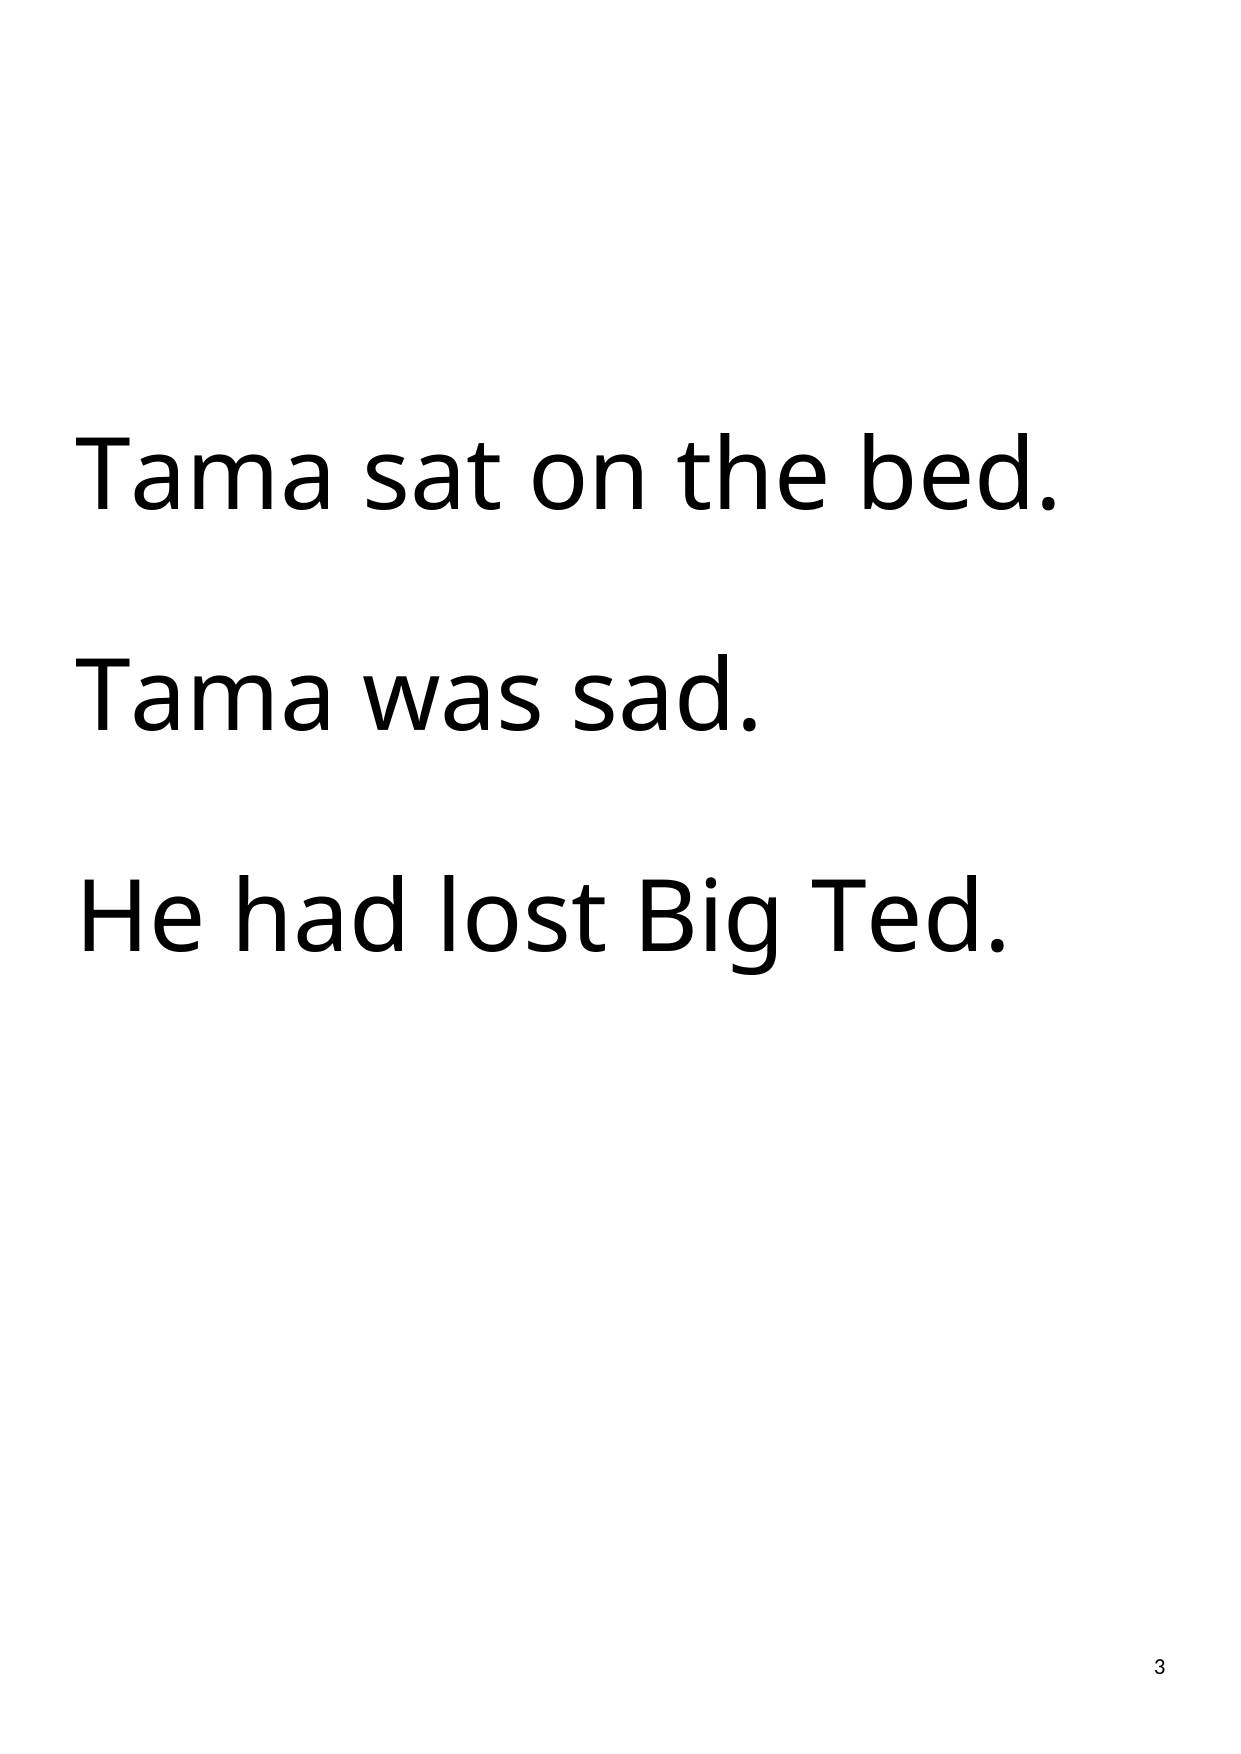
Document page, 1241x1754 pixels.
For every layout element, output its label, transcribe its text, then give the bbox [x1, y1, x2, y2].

text Tama was sad. [75, 623, 1165, 760]
text He had lost Big Ted. [75, 844, 1165, 981]
text Tama sat on the bed. [75, 402, 1165, 539]
